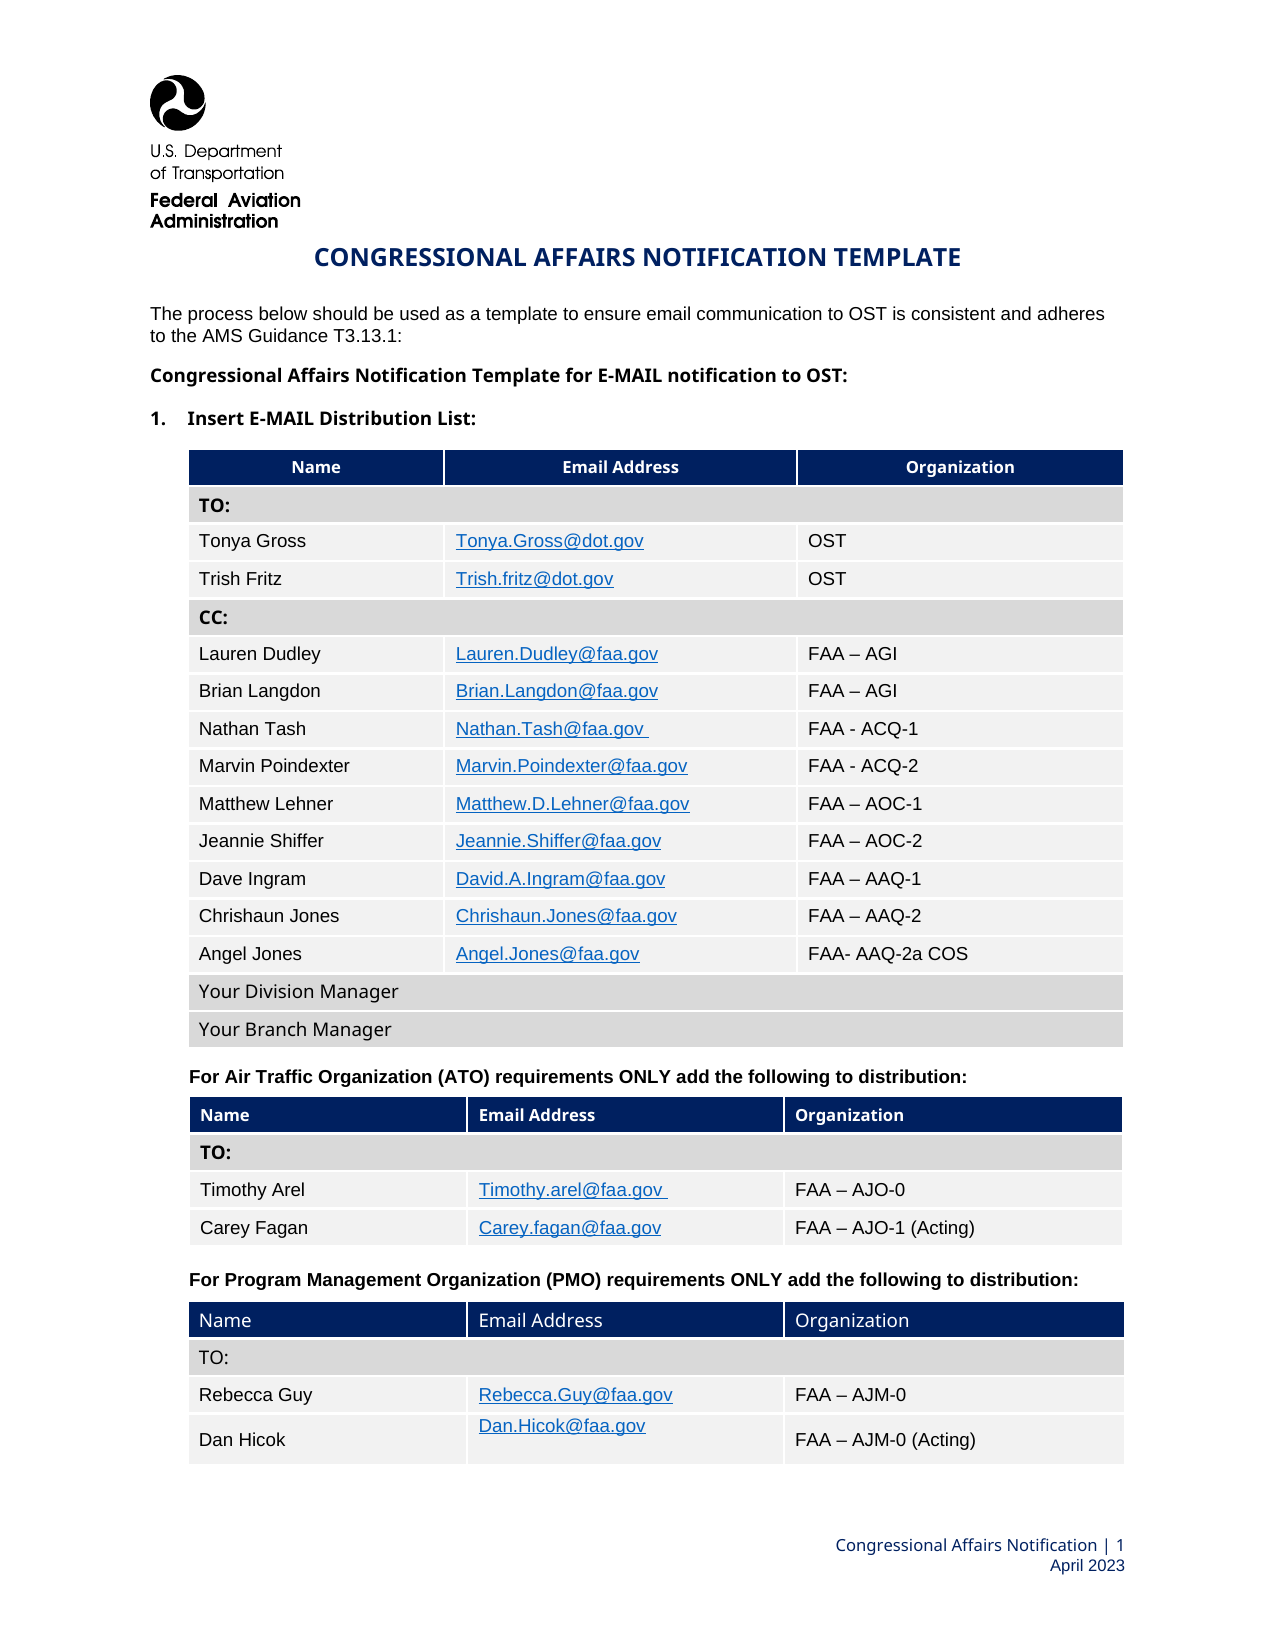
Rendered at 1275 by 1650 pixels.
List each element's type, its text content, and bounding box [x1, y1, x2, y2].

table_header Email Address [468, 1302, 783, 1337]
table_header Organization [785, 1302, 1124, 1337]
table_cell FAA- AAQ-2a COS [798, 937, 1123, 972]
table_cell Rebecca.Guy@faa.gov [468, 1377, 783, 1412]
table_cell Jeannie.Shiffer@faa.gov [445, 825, 796, 860]
table_cell FAA – AGI [798, 637, 1123, 672]
table_cell Timothy.arel@faa.gov [468, 1172, 783, 1207]
table_cell FAA – AOC-1 [798, 787, 1123, 822]
table_cell Trish Fritz [189, 562, 443, 597]
table_cell Dave Ingram [189, 862, 443, 897]
table_cell Tonya.Gross@dot.gov [445, 525, 796, 560]
table_cell Tonya Gross [189, 525, 443, 560]
text For Air Traffic Organization (ATO) requirements ONLY add the following to distribution: [189, 1066, 1125, 1088]
table_header Email Address [445, 450, 796, 485]
table_cell Matthew Lehner [189, 787, 443, 822]
table_cell Your Branch Manager [189, 1012, 1123, 1047]
table_cell Marvin Poindexter [189, 750, 443, 785]
table_cell FAA – AAQ-1 [798, 862, 1123, 897]
table_cell OST [798, 525, 1123, 560]
table_cell FAA – AJO-1 (Acting) [785, 1210, 1122, 1245]
table_cell Angel Jones [189, 937, 443, 972]
text Congressional Affairs Notification Template for E-MAIL notification to OST: [150, 363, 1125, 388]
table_cell Carey Fagan [190, 1210, 466, 1245]
table_cell Rebecca Guy [189, 1377, 466, 1412]
table_cell Angel.Jones@faa.gov [445, 937, 796, 972]
table_header Organization [798, 450, 1123, 485]
table_cell Marvin.Poindexter@faa.gov [445, 750, 796, 785]
table_cell Dan.Hicok@faa.gov [468, 1415, 783, 1464]
table_cell Lauren Dudley [189, 637, 443, 672]
table_cell FAA - ACQ-1 [798, 712, 1123, 747]
table_cell Timothy Arel [190, 1172, 466, 1207]
text For Program Management Organization (PMO) requirements ONLY add the following to distribution: [189, 1269, 1125, 1290]
list Insert E-MAIL Distribution List: [150, 405, 1125, 431]
table_header Name [189, 450, 443, 485]
table_cell TO: [189, 487, 1123, 522]
table_cell Chrishaun.Jones@faa.gov [445, 900, 796, 935]
table_cell Brian.Langdon@faa.gov [445, 675, 796, 710]
table_header Name [189, 1302, 466, 1337]
text The process below should be used as a template to ensure email communication to OST is consistent and adheres to the AMS Guidance T3.13.1: [150, 303, 1125, 346]
table_cell Nathan.Tash@faa.gov [445, 712, 796, 747]
table_cell CC: [189, 600, 1123, 635]
table_cell FAA – AJM-0 (Acting) [785, 1415, 1124, 1464]
table_cell Lauren.Dudley@faa.gov [445, 637, 796, 672]
table_cell Dan Hicok [189, 1415, 466, 1464]
table_cell Matthew.D.Lehner@faa.gov [445, 787, 796, 822]
table_cell Carey.fagan@faa.gov [468, 1210, 783, 1245]
table_cell Your Division Manager [189, 975, 1123, 1010]
table_cell TO: [189, 1340, 1124, 1375]
table_cell Jeannie Shiffer [189, 825, 443, 860]
table_cell FAA – AAQ-2 [798, 900, 1123, 935]
table_cell OST [798, 562, 1123, 597]
table_cell David.A.Ingram@faa.gov [445, 862, 796, 897]
table_header Name [190, 1097, 466, 1132]
table_cell Chrishaun Jones [189, 900, 443, 935]
table_cell FAA – AJO-0 [785, 1172, 1122, 1207]
table_cell Nathan Tash [189, 712, 443, 747]
table_cell FAA – AGI [798, 675, 1123, 710]
table_cell FAA - ACQ-2 [798, 750, 1123, 785]
table_header Organization [785, 1097, 1122, 1132]
table_cell Trish.fritz@dot.gov [445, 562, 796, 597]
table_cell FAA – AOC-2 [798, 825, 1123, 860]
table_cell FAA – AJM-0 [785, 1377, 1124, 1412]
table_cell Brian Langdon [189, 675, 443, 710]
table_header Email Address [468, 1097, 783, 1132]
text CONGRESSIONAL AFFAIRS NOTIFICATION TEMPLATE [150, 240, 1125, 274]
table_cell TO: [190, 1135, 1122, 1170]
